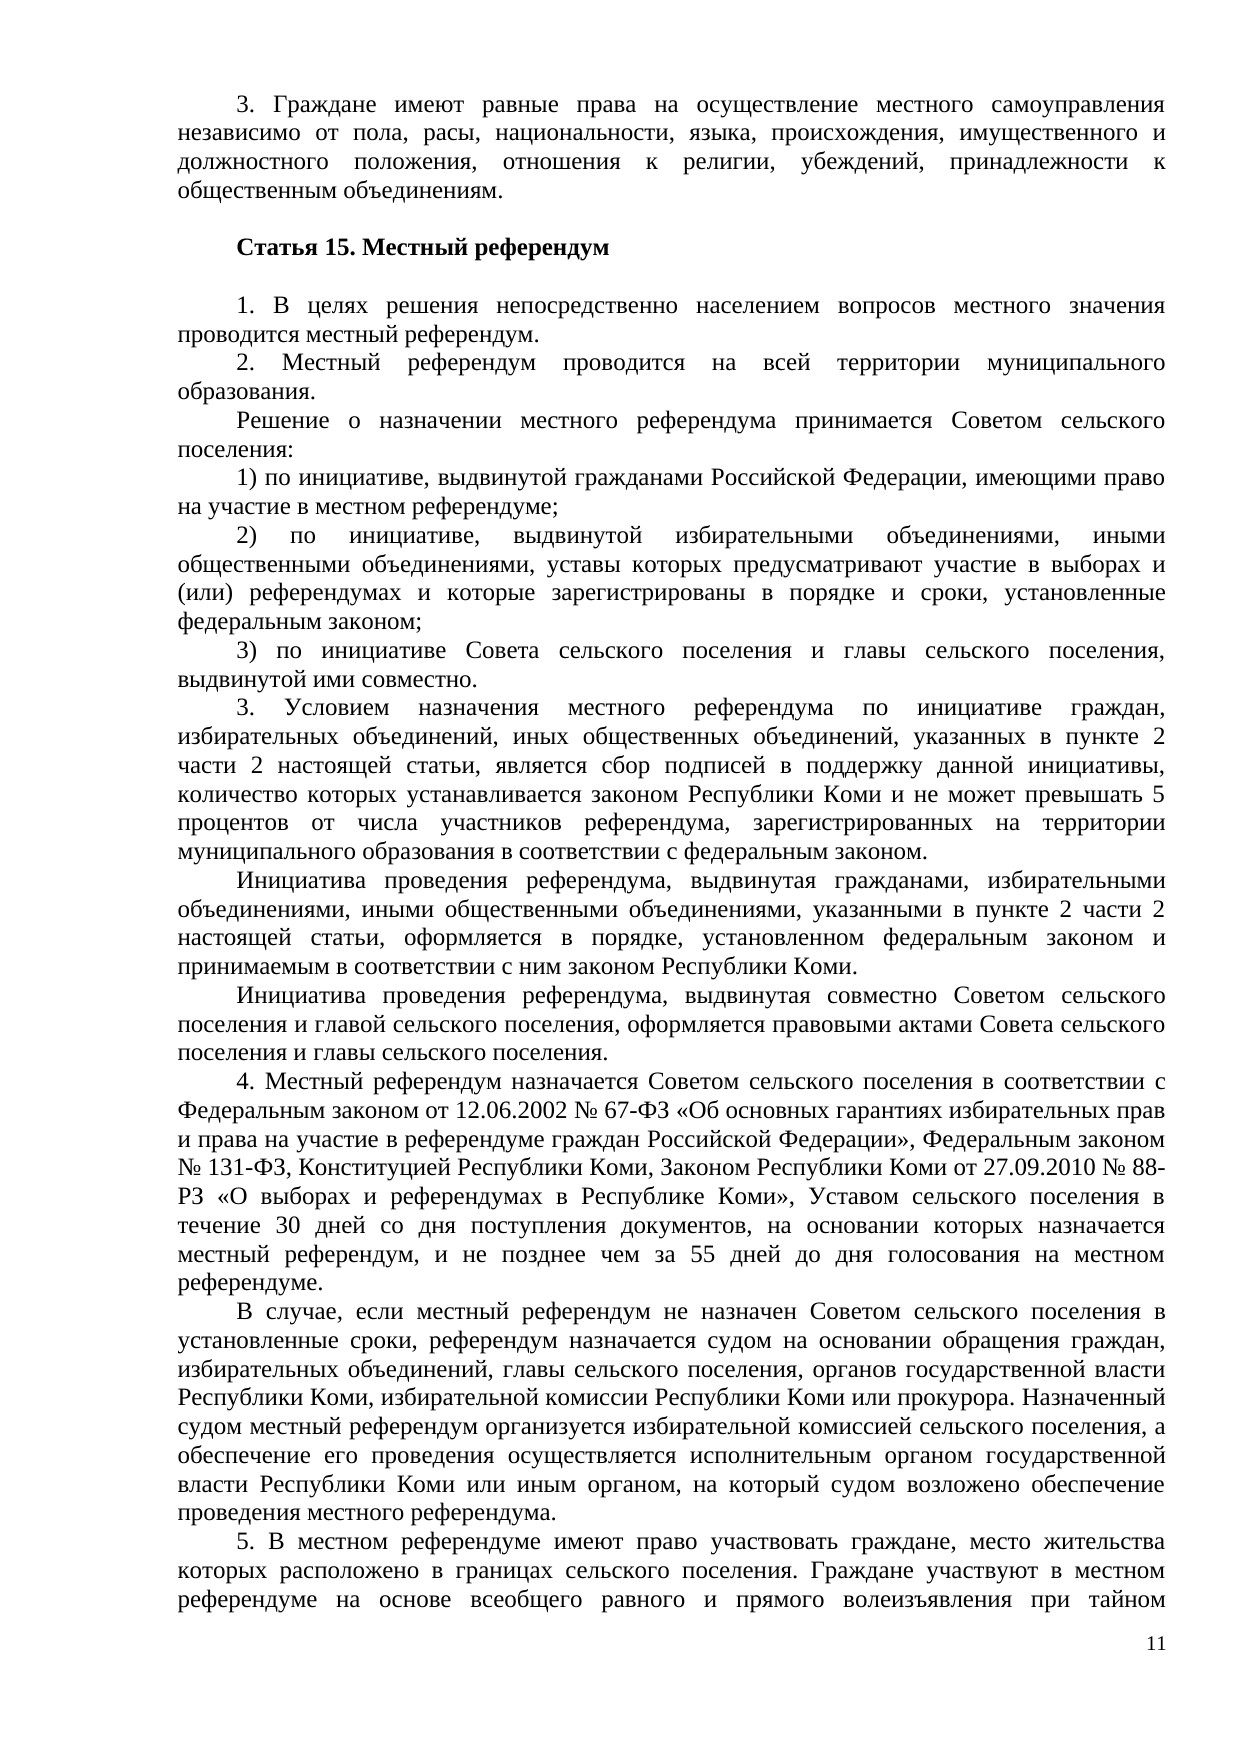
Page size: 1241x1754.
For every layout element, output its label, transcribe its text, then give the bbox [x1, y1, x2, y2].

text В случае, если местный референдум не назначен Советом сельского поселения в установленные сроки, референдум назначается судом на основании обращения граждан, избирательных объединений, главы сельского поселения, органов государственной власти Республики Коми, избирательной комиссии Республики Коми или прокурора. Назначенный судом местный референдум организуется избирательной комиссией сельского поселения, а обеспечение его проведения осуществляется исполнительным органом государственной власти Республики Коми или иным органом, на который судом возложено обеспечение проведения местного референдума. [177, 1296, 1166, 1526]
text 3) по инициативе Совета сельского поселения и главы сельского поселения, выдвинутой ими совместно. [177, 635, 1166, 692]
text 3. Условием назначения местного референдума по инициативе граждан, избирательных объединений, иных общественных объединений, указанных в пункте 2 части 2 настоящей статьи, является сбор подписей в поддержку данной инициативы, количество которых устанавливается законом Республики Коми и не может превышать 5 процентов от числа участников референдума, зарегистрированных на территории муниципального образования в соответствии с федеральным законом. [177, 692, 1166, 865]
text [177, 1526, 1166, 1612]
text 1. В целях решения непосредственно населением вопросов местного значения проводится местный референдум. [177, 290, 1166, 347]
text Инициатива проведения референдума, выдвинутая гражданами, избирательными объединениями, иными общественными объединениями, указанными в пункте 2 части 2 настоящей статьи, оформляется в порядке, установленном федеральным законом и принимаемым в соответствии с ним законом Республики Коми. [177, 865, 1166, 980]
text 1) по инициативе, выдвинутой гражданами Российской Федерации, имеющими право на участие в местном референдуме; [177, 462, 1166, 520]
text 3. Граждане имеют равные права на осуществление местного самоуправления независимо от пола, расы, национальности, языка, происхождения, имущественного и должностного положения, отношения к религии, убеждений, принадлежности к общественным объединениям. [177, 89, 1166, 204]
text 2. Местный референдум проводится на всей территории муниципального образования. [177, 347, 1166, 405]
subtitle Статья 15. Местный референдум [177, 232, 1166, 261]
text 2) по инициативе, выдвинутой избирательными объединениями, иными общественными объединениями, уставы которых предусматривают участие в выборах и (или) референдумах и которые зарегистрированы в порядке и сроки, установленные федеральным законом; [177, 520, 1166, 635]
text Решение о назначении местного референдума принимается Советом сельского поселения: [177, 405, 1166, 462]
text Инициатива проведения референдума, выдвинутая совместно Советом сельского поселения и главой сельского поселения, оформляется правовыми актами Совета сельского поселения и главы сельского поселения. [177, 980, 1166, 1066]
text 4. Местный референдум назначается Советом сельского поселения в соответствии с Федеральным законом от 12.06.2002 № 67-ФЗ «Об основных гарантиях избирательных прав и права на участие в референдуме граждан Российской Федерации», Федеральным законом № 131-ФЗ, Конституцией Республики Коми, Законом Республики Коми от 27.09.2010 № 88-РЗ «О выборах и референдумах в Республике Коми», Уставом сельского поселения в течение 30 дней со дня поступления документов, на основании которых назначается местный референдум, и не позднее чем за 55 дней до дня голосования на местном референдуме. [177, 1066, 1166, 1296]
